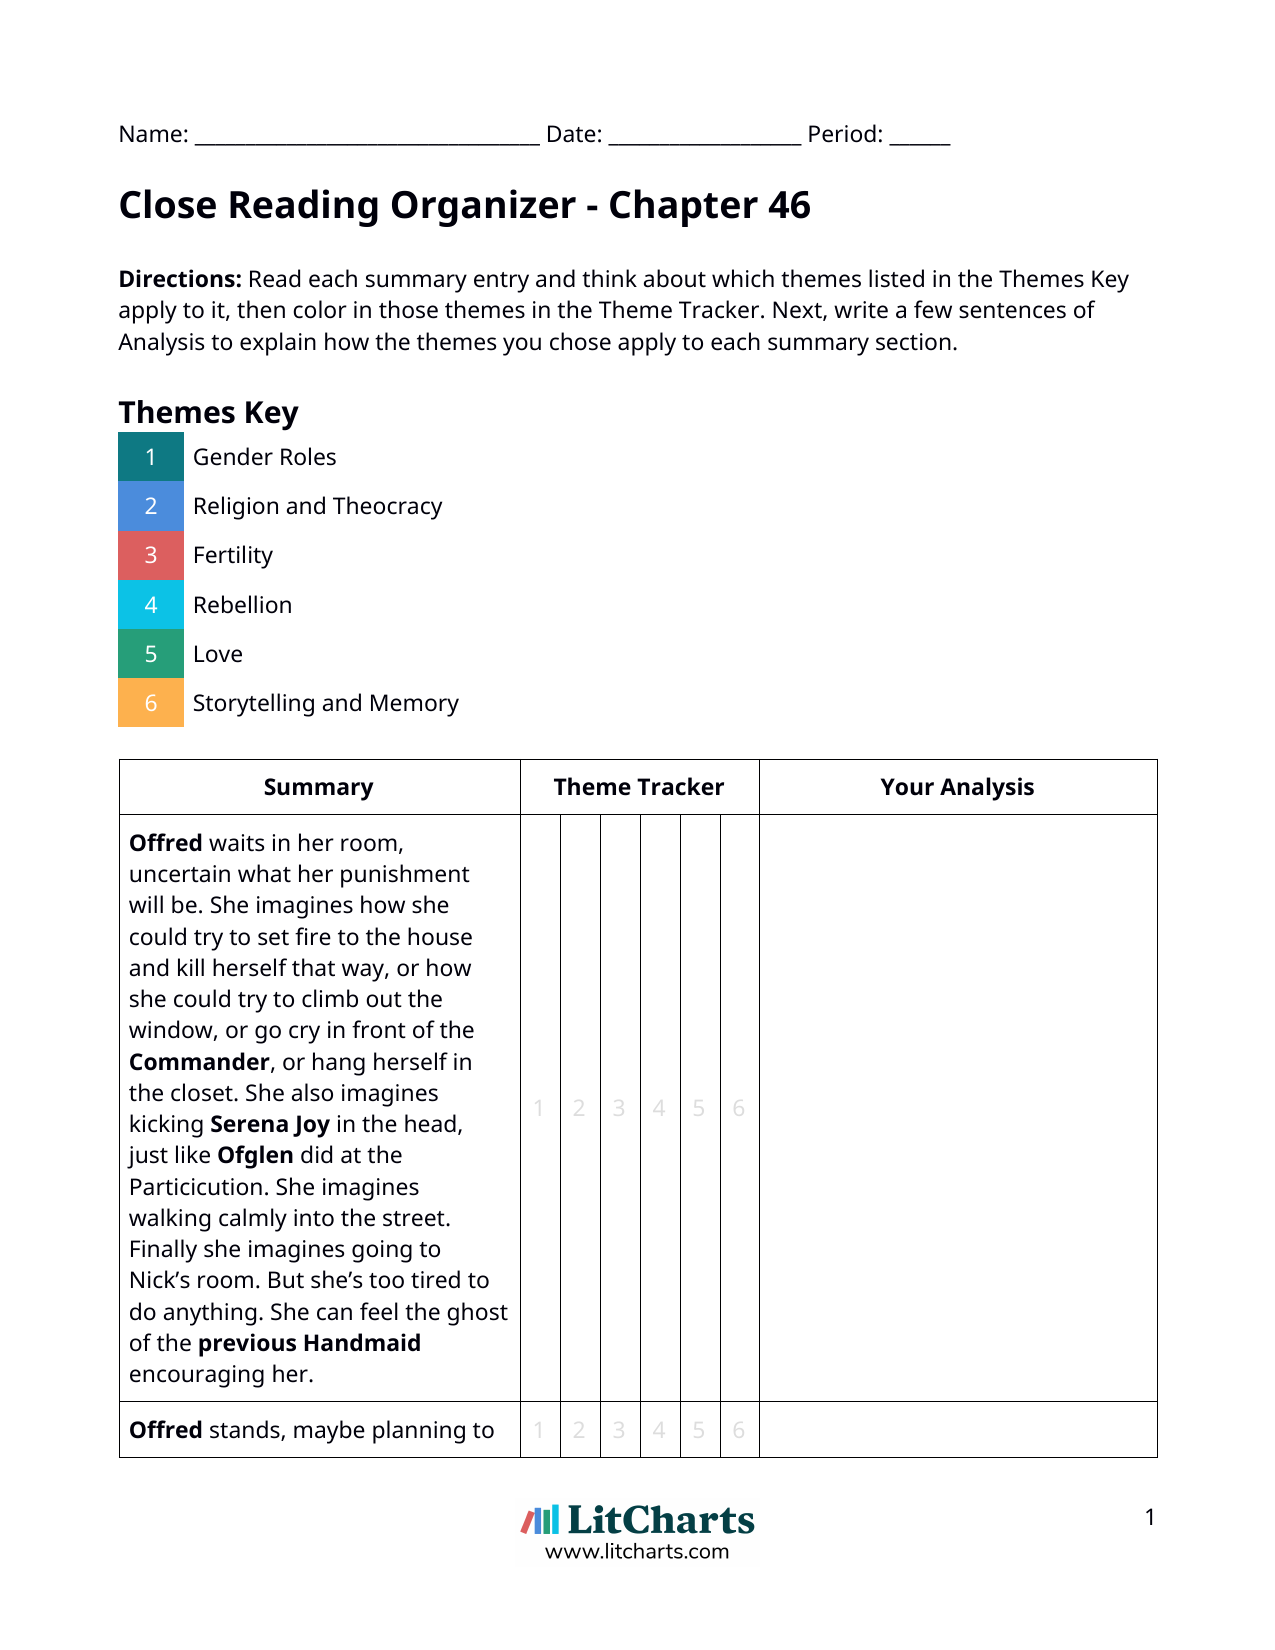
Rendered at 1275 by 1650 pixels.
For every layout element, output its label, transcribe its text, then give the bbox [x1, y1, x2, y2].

text Directions: Read each summary entry and think about which themes listed in the Themes Key apply to it, then color in those themes in the Theme Tracker. Next, write a few sentences of Analysis to explain how the themes you chose apply to each summary section. [118, 263, 1157, 357]
table_cell 4 [641, 815, 680, 1401]
table_cell 1 [521, 1402, 560, 1457]
picture [514, 1498, 761, 1567]
table_cell [760, 1402, 1157, 1457]
table_cell Offred waits in her room, uncertain what her punishment will be. She imagines how she could try to set fire to the house and kill herself that way, or how she could try to climb out the window, or go cry in front of the Commander, or hang herself in the closet. She also imagines kicking Serena Joy in the head, just like Ofglen did at the Particicution. She imagines walking calmly into the street. Finally she imagines going to Nick’s room. But she’s too tired to do anything. She can feel the ghost of the previous Handmaid encouraging her. [120, 815, 520, 1401]
table_cell 2 [561, 1402, 600, 1457]
table_cell 1 [521, 815, 560, 1401]
table_cell 3 [601, 815, 640, 1401]
table_cell 5 [681, 1402, 720, 1457]
table_cell 5 [681, 815, 720, 1401]
table_cell Storytelling and Memory [184, 678, 840, 727]
table_cell Religion and Theocracy [184, 481, 840, 531]
table_cell 2 [118, 481, 184, 531]
table_header Gender Roles [184, 432, 840, 481]
table_cell 6 [118, 678, 184, 727]
table_cell Fertility [184, 531, 840, 580]
table_cell 5 [118, 629, 184, 678]
table_cell [760, 815, 1157, 1401]
table_header Summary [120, 760, 520, 814]
table_cell 3 [601, 1402, 640, 1457]
table_cell 2 [561, 815, 600, 1401]
table_cell 3 [118, 531, 184, 580]
table_header Theme Tracker [521, 760, 759, 814]
table_cell Rebellion [184, 580, 840, 629]
table_cell 4 [118, 580, 184, 629]
table_header Your Analysis [760, 760, 1157, 814]
text Themes Key [118, 391, 1157, 432]
text Close Reading Organizer - Chapter 46 [118, 178, 1157, 229]
table_cell Love [184, 629, 840, 678]
table_cell 6 [721, 815, 759, 1401]
table_cell 6 [721, 1402, 759, 1457]
table_header 1 [118, 432, 184, 481]
table_cell 4 [641, 1402, 680, 1457]
